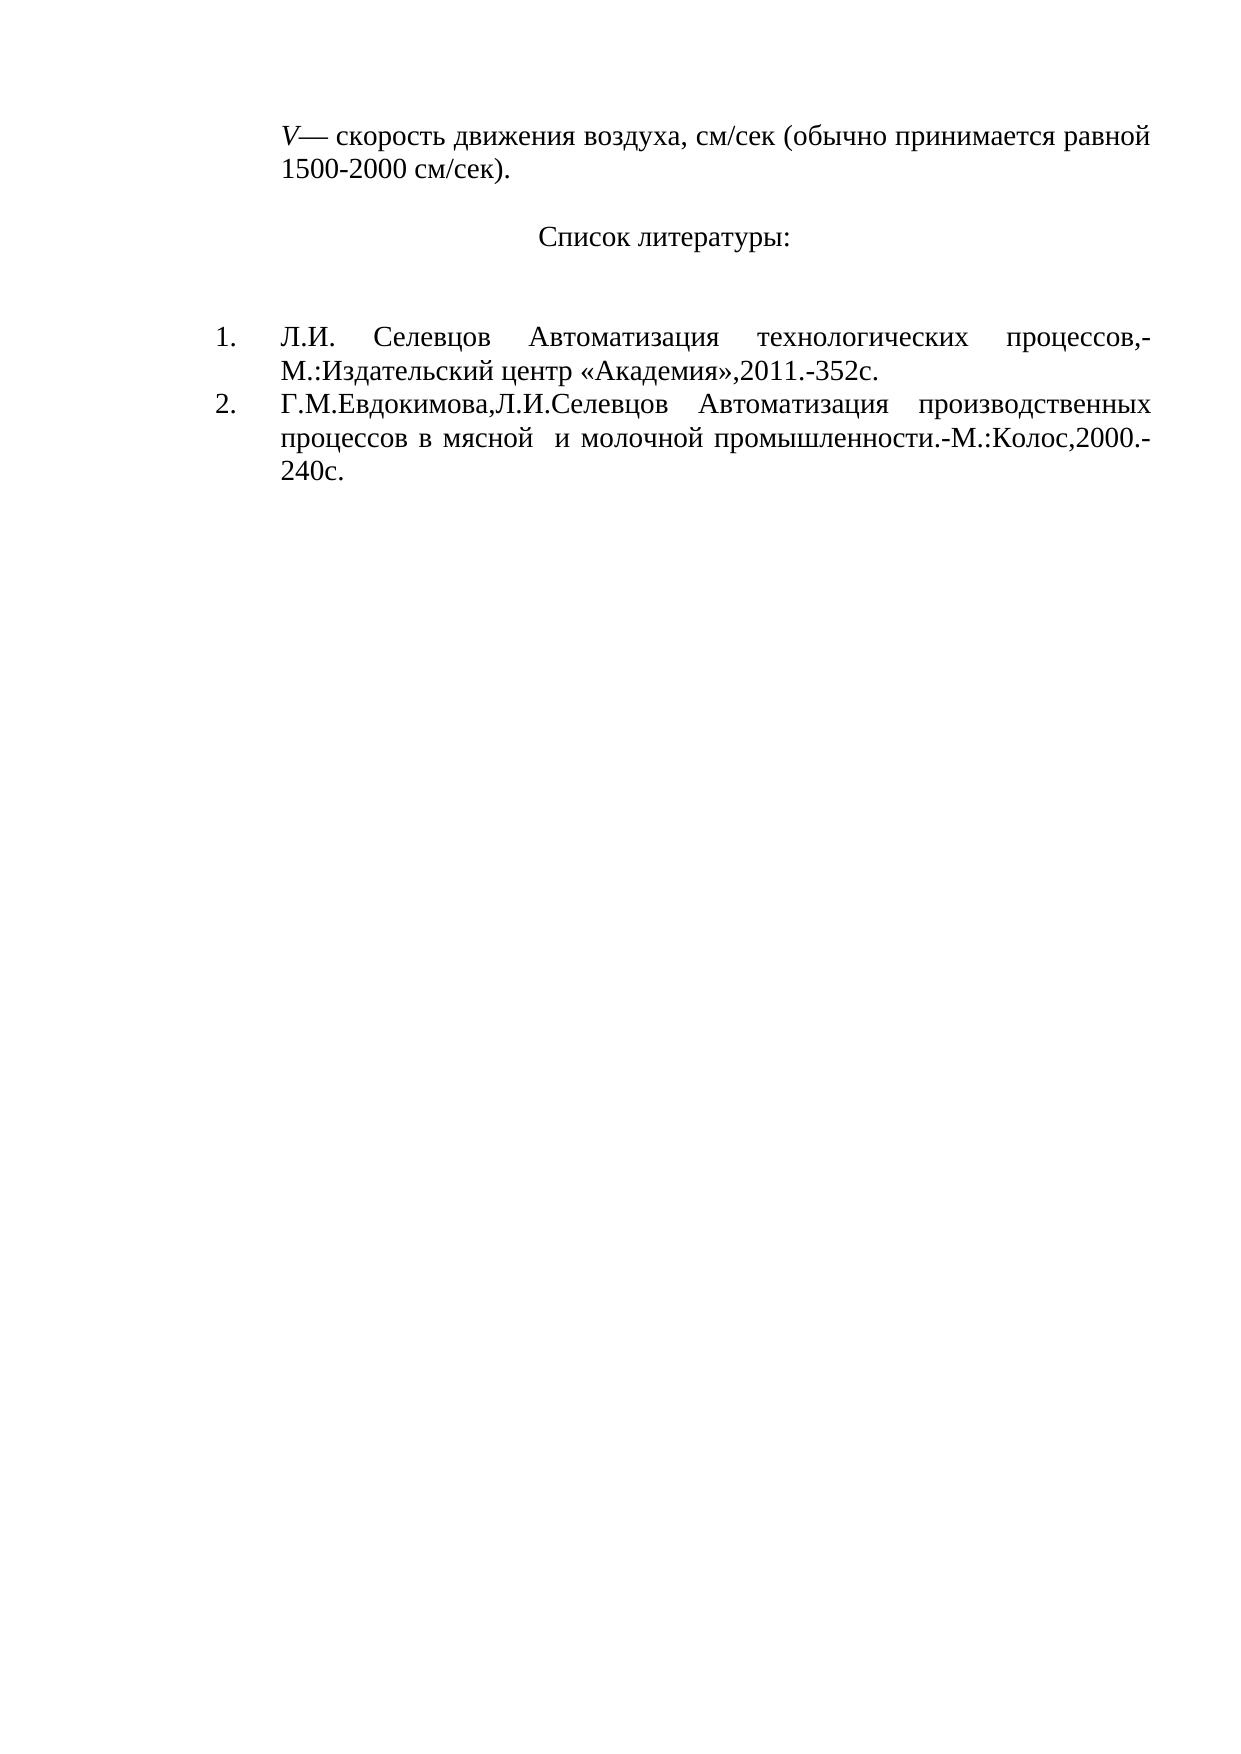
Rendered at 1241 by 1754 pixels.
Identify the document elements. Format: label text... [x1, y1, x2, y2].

list Л.И. Селевцов Автоматизация технологических процессов,-М.:Издательский центр «Академия»,2011.-352с. [215, 319, 1152, 386]
text Список литературы: [177, 219, 1152, 252]
list Г.М.Евдокимова,Л.И.Селевцов Автоматизация производственных процессов в мясной и молочной промышленности.-М.:Колос,2000.-240с. [215, 386, 1152, 487]
text V— скорость движения воздуха, см/сек (обычно принимается равной 1500-2000 см/сек). [281, 118, 1152, 185]
